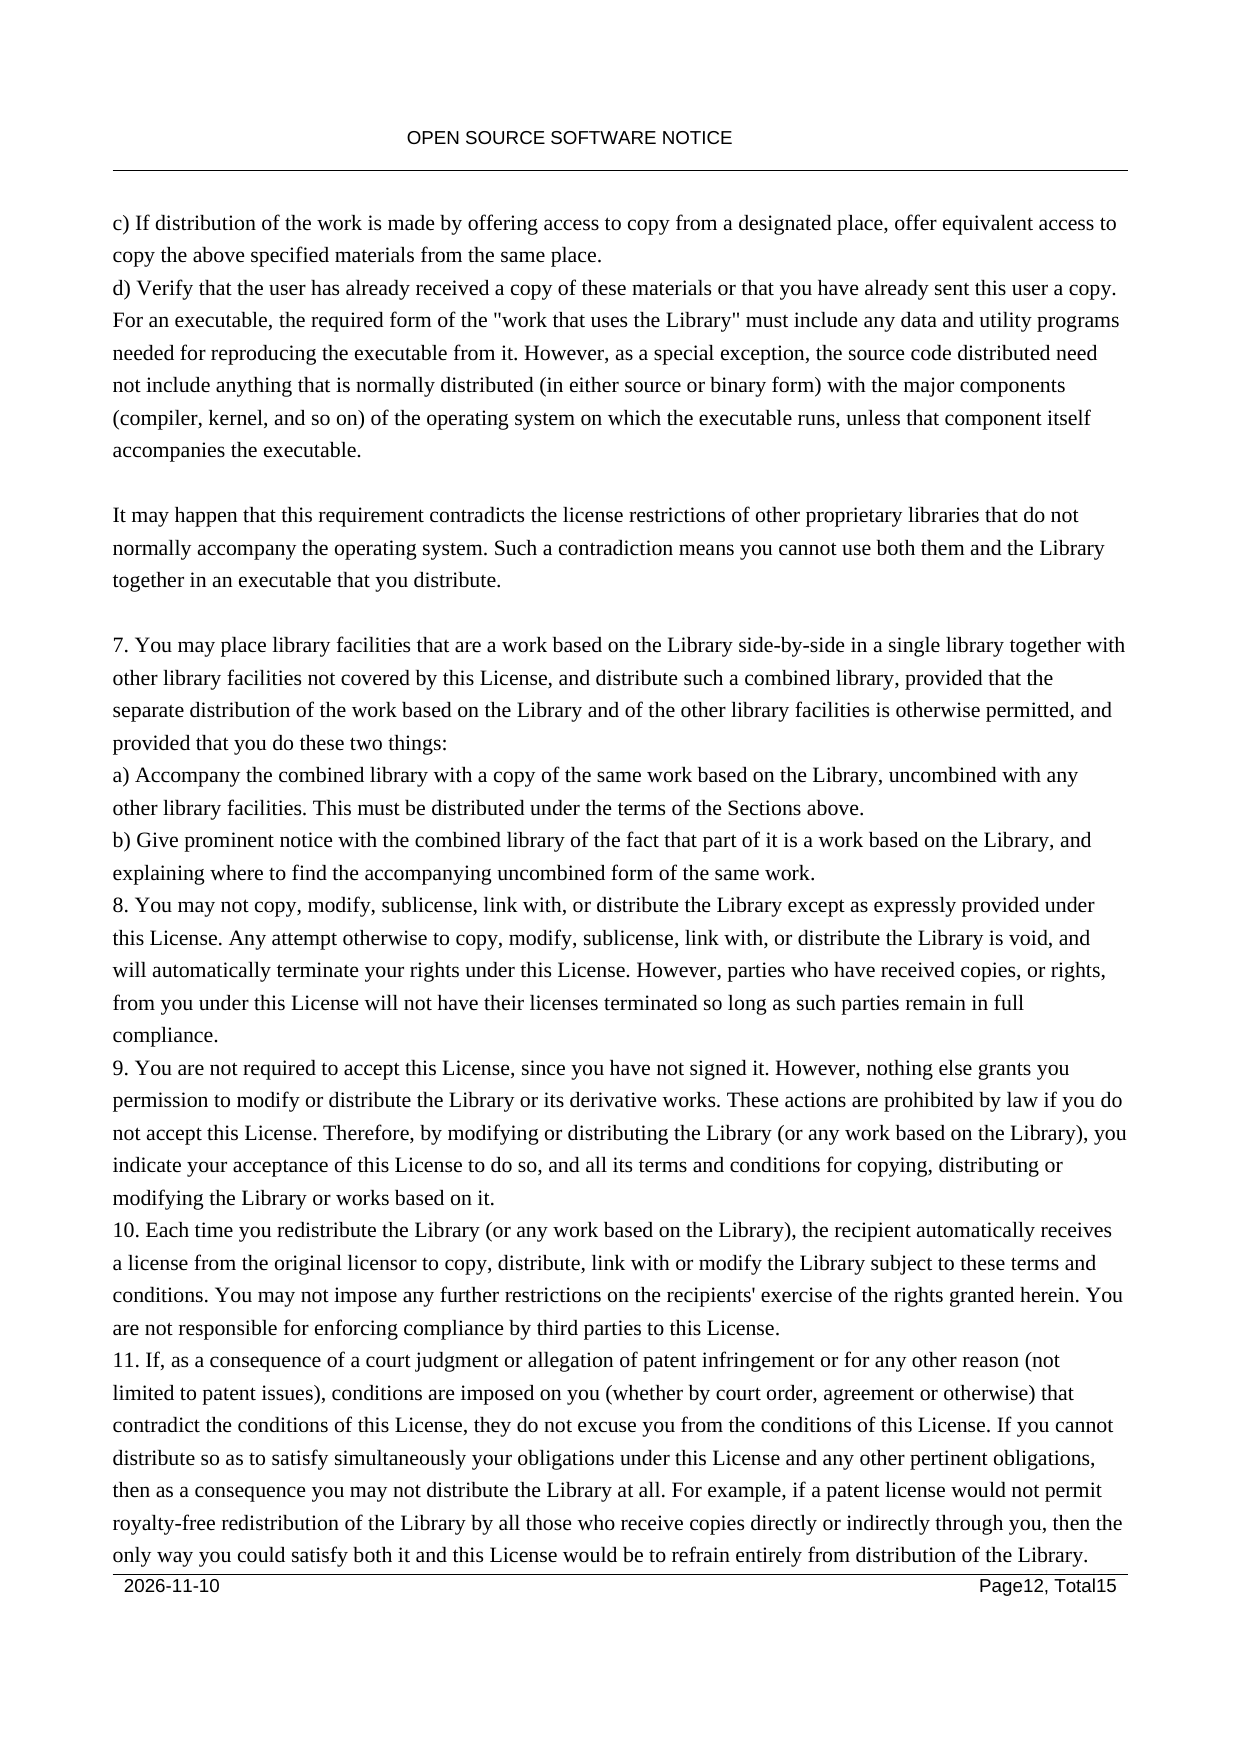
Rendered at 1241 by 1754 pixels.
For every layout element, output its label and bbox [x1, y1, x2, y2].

text [112, 206, 1128, 1571]
